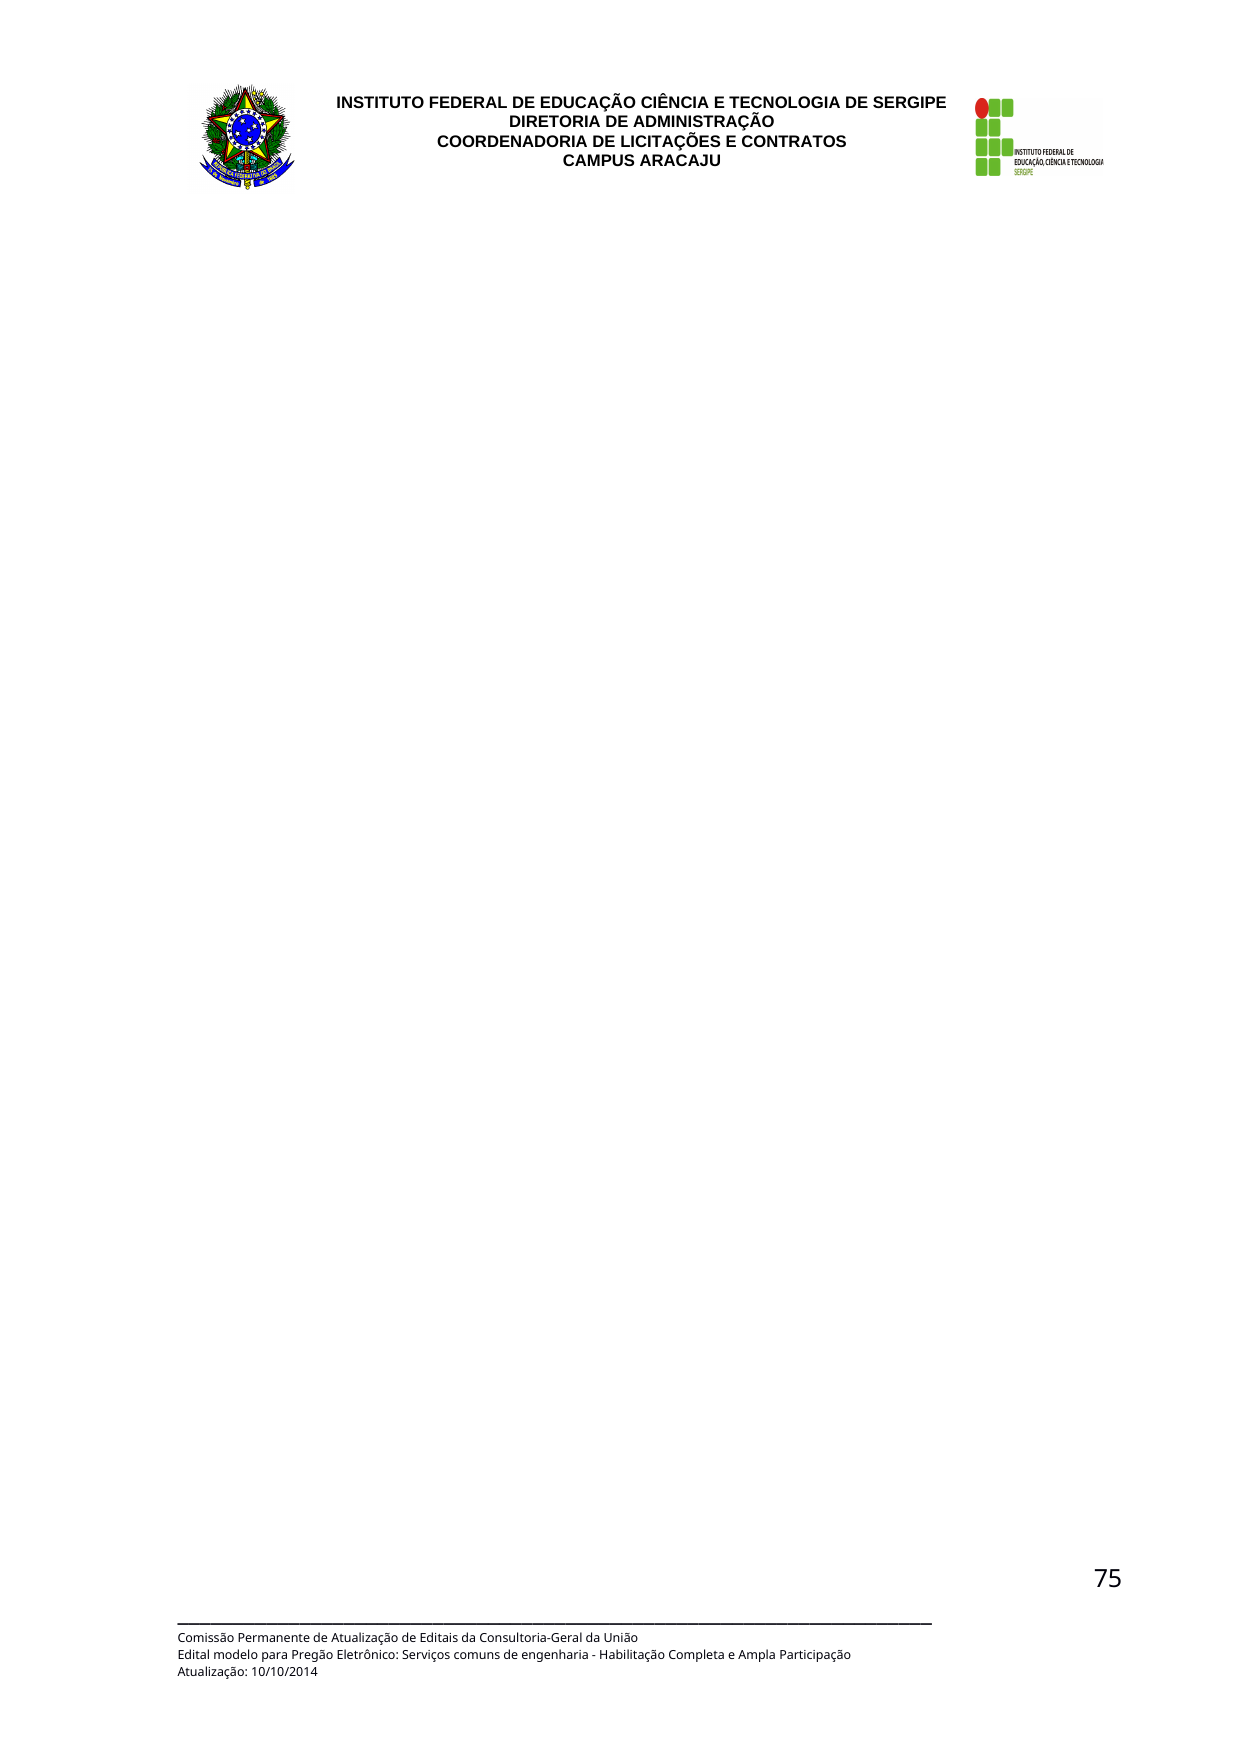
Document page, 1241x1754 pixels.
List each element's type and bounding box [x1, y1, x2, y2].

picture [187, 83, 296, 194]
picture [975, 98, 1104, 176]
